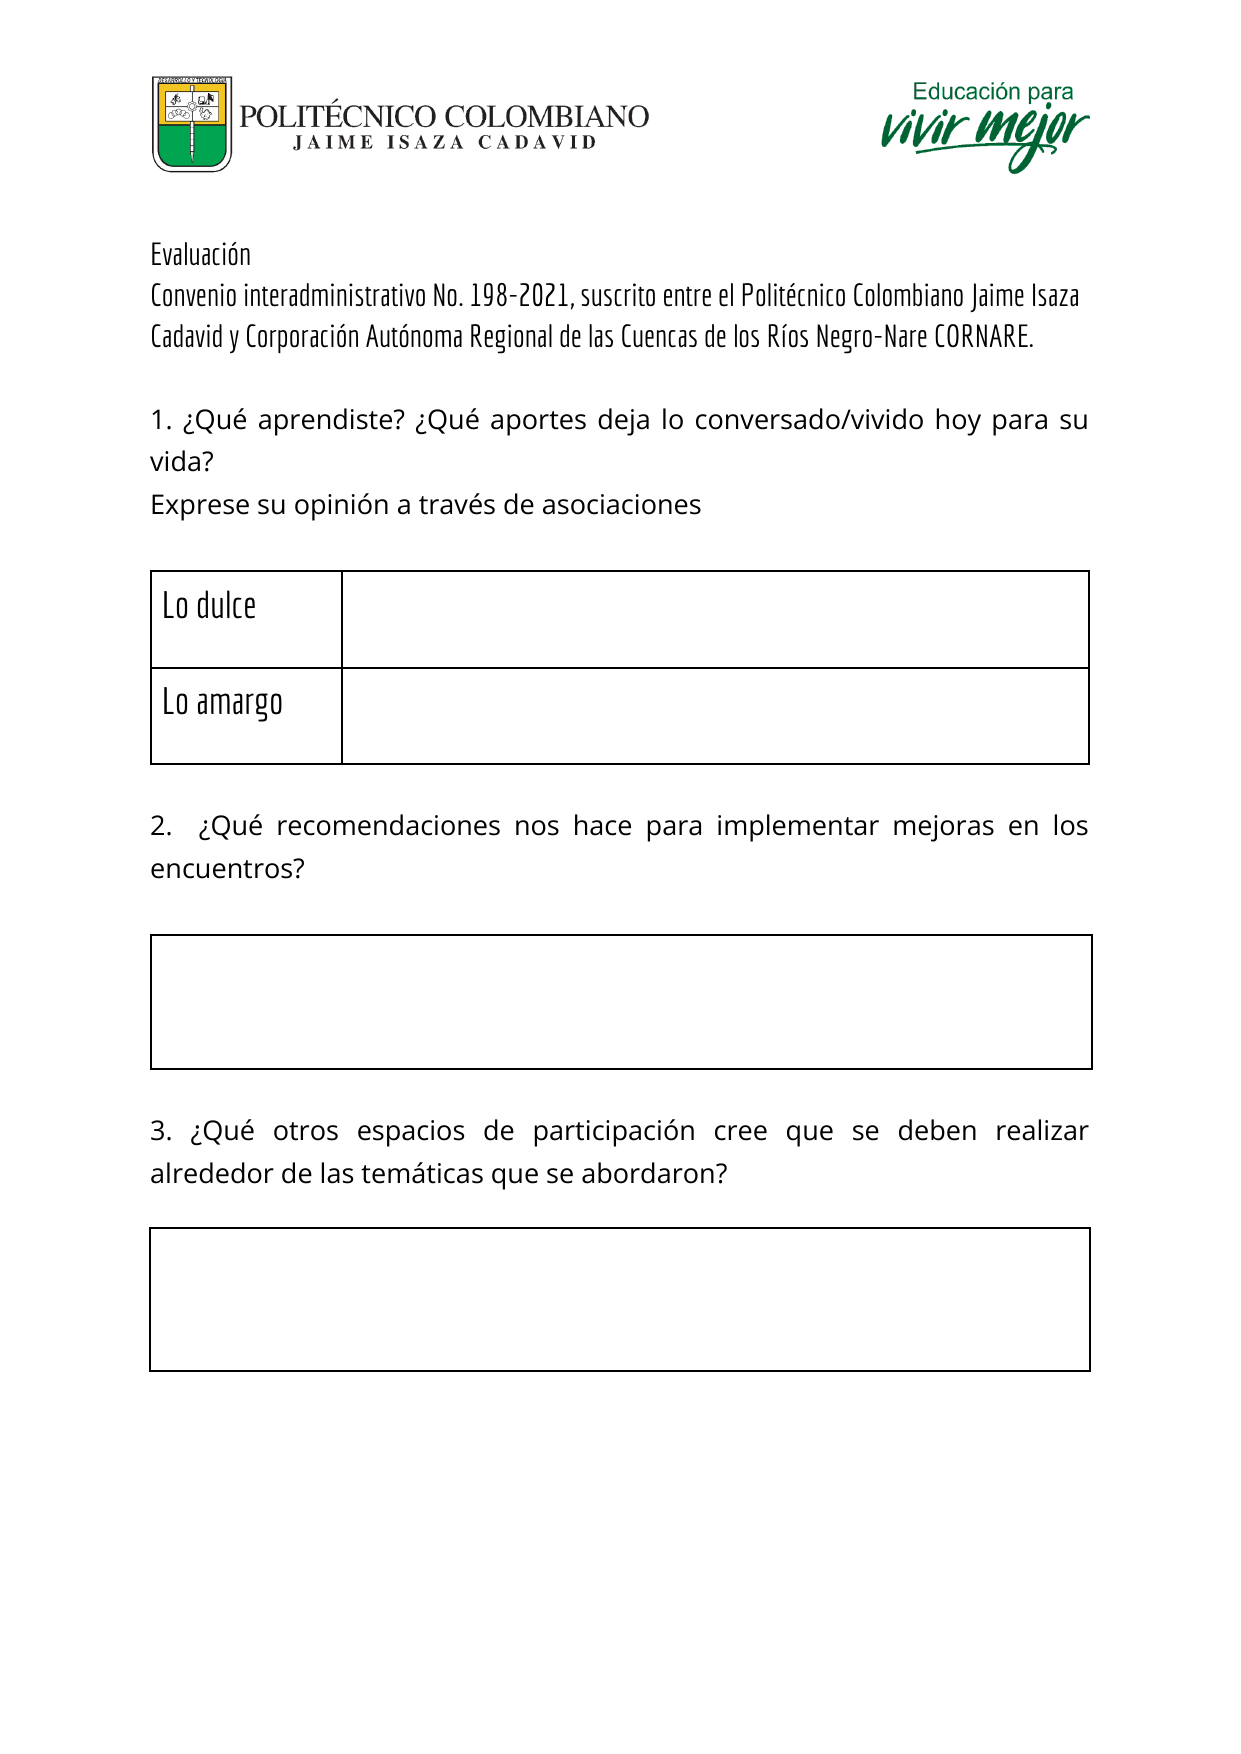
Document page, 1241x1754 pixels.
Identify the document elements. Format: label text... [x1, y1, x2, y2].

table_header [152, 936, 1091, 1067]
table_header [343, 572, 1088, 667]
text 2. ¿Qué recomendaciones nos hace para implementar mejoras en los encuentros? [150, 807, 1090, 886]
text Evaluación [150, 235, 1090, 271]
text Exprese su opinión a través de asociaciones [150, 485, 1090, 522]
picture [150, 75, 1091, 175]
text 1. ¿Qué aprendiste? ¿Qué aportes deja lo conversado/vivido hoy para su vida? [150, 400, 1090, 480]
table_header [151, 1229, 1089, 1370]
table_header Lo dulce [152, 572, 341, 667]
text Convenio interadministrativo No. 198-2021, suscrito entre el Politécnico Colombiano Jaime Isaza Cadavid y Corporación Autónoma Regional de las Cuencas de los Ríos Negro-Nare CORNARE. [150, 277, 1090, 354]
text 3. ¿Qué otros espacios de participación cree que se deben realizar alrededor de las temáticas que se abordaron? [150, 1112, 1090, 1191]
table_cell [343, 669, 1088, 763]
table_cell Lo amargo [152, 669, 341, 763]
